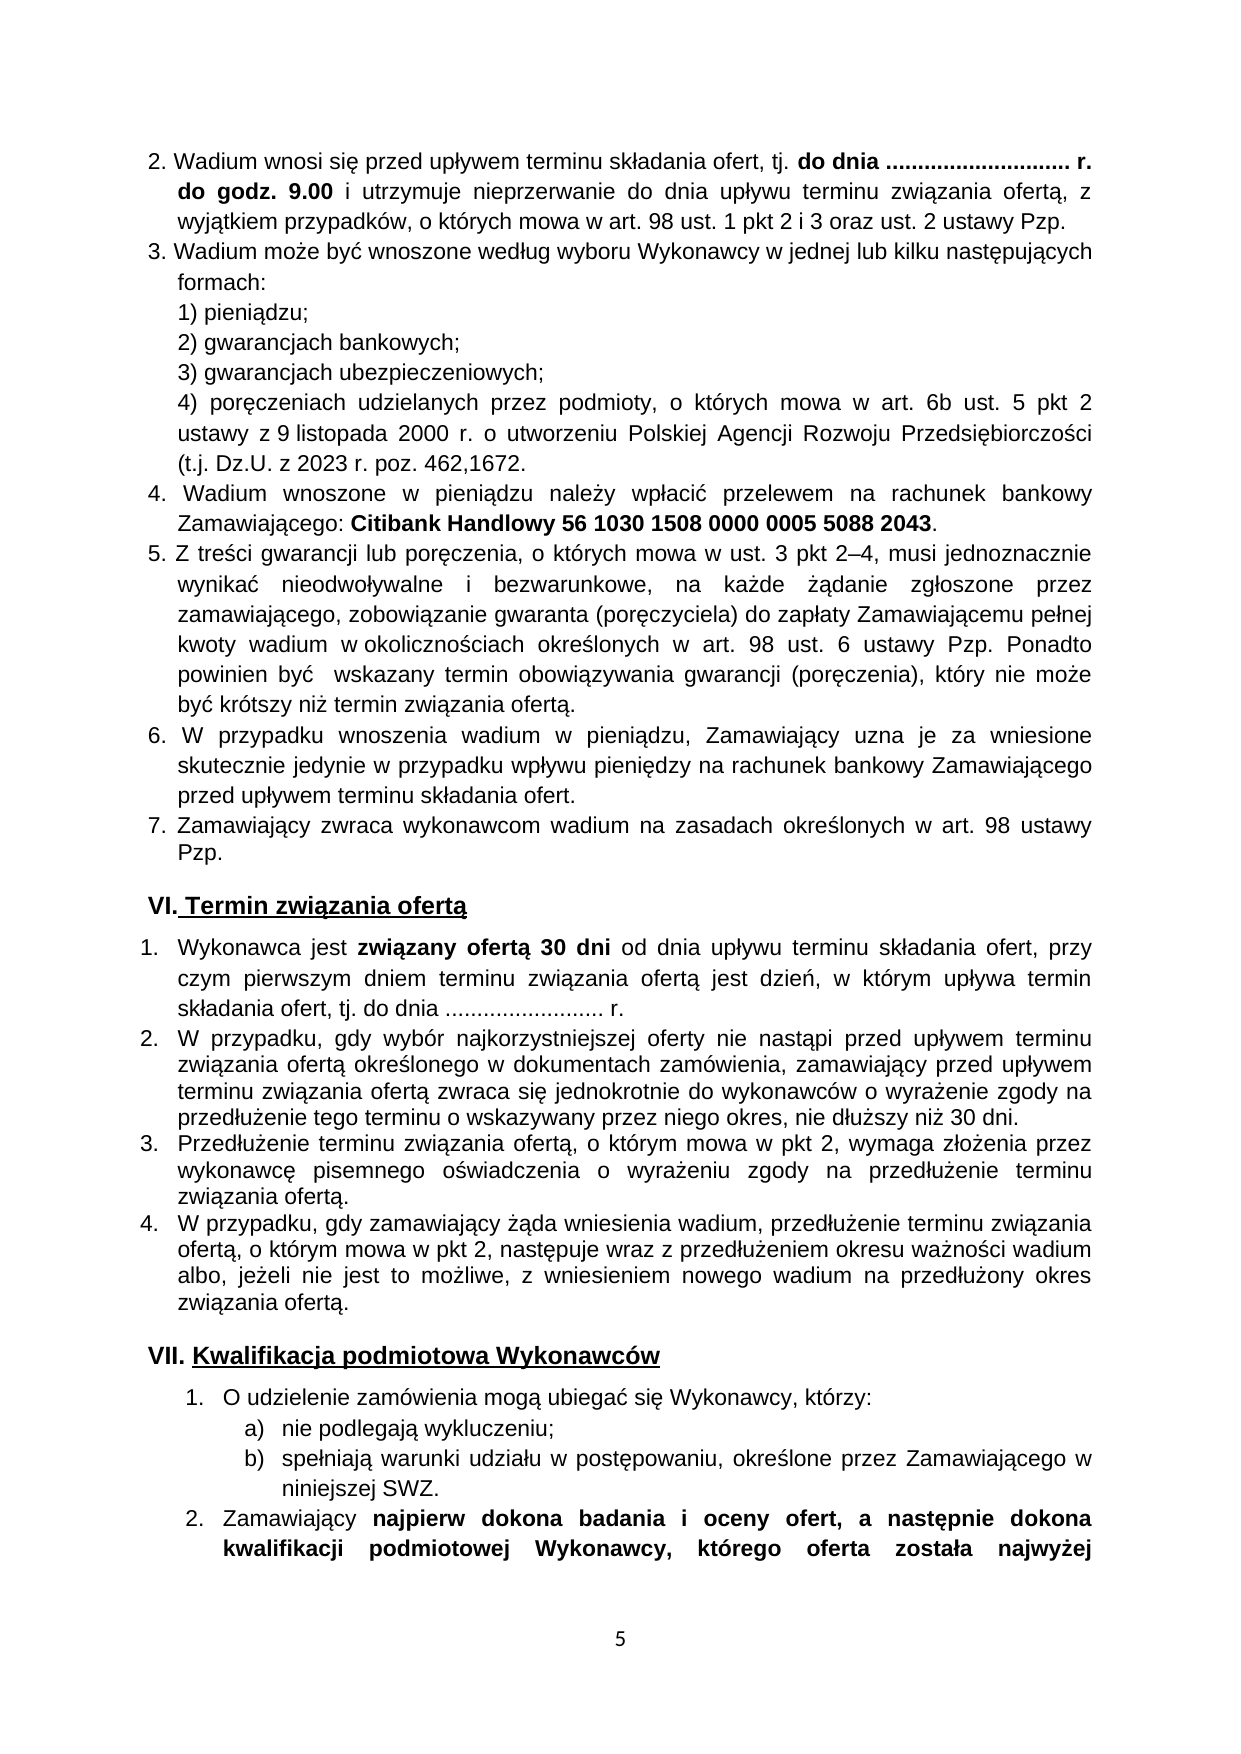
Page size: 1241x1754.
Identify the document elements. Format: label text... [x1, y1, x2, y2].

text 3. Wadium może być wnoszone według wyboru Wykonawcy w jednej lub kilku następujących formach: [148, 238, 1093, 295]
list W przypadku, gdy zamawiający żąda wniesienia wadium, przedłużenie terminu związania ofertą, o którym mowa w pkt 2, następuje wraz z przedłużeniem okresu ważności wadium albo, jeżeli nie jest to możliwe, z wniesieniem nowego wadium na przedłużony okres związania ofertą. [140, 1209, 1093, 1315]
text 1) pieniądzu; [177, 299, 1093, 325]
text VII. Kwalifikacja podmiotowa Wykonawców [148, 1341, 1093, 1370]
text 2) gwarancjach bankowych; [177, 329, 1093, 355]
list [185, 1505, 1093, 1562]
text 2. Wadium wnosi się przed upływem terminu składania ofert, tj. do dnia ............................. r. do godz. 9.00 i utrzymuje nieprzerwanie do dnia upływu terminu związania ofertą, z wyjątkiem przypadków, o których mowa w art. 98 ust. 1 pkt 2 i 3 oraz ust. 2 ustawy Pzp. [148, 148, 1093, 234]
list spełniają warunki udziału w postępowaniu, określone przez Zamawiającego w niniejszej SWZ. [244, 1445, 1093, 1501]
list O udzielenie zamówienia mogą ubiegać się Wykonawcy, którzy: [185, 1384, 1093, 1411]
text 6. W przypadku wnoszenia wadium w pieniądzu, Zamawiający uzna je za wniesione skutecznie jedynie w przypadku wpływu pieniędzy na rachunek bankowy Zamawiającego przed upływem terminu składania ofert. [148, 722, 1093, 808]
list W przypadku, gdy wybór najkorzystniejszej oferty nie nastąpi przed upływem terminu związania ofertą określonego w dokumentach zamówienia, zamawiający przed upływem terminu związania ofertą zwraca się jednokrotnie do wykonawców o wyrażenie zgody na przedłużenie tego terminu o wskazywany przez niego okres, nie dłuższy niż 30 dni. [140, 1025, 1093, 1130]
text VI. Termin związania ofertą [148, 891, 1093, 920]
text 7. Zamawiający zwraca wykonawcom wadium na zasadach określonych w art. 98 ustawy Pzp. [148, 812, 1093, 865]
text 5. Z treści gwarancji lub poręczenia, o których mowa w ust. 3 pkt 2–4, musi jednoznacznie wynikać nieodwoływalne i bezwarunkowe, na każde żądanie zgłoszone przez zamawiającego, zobowiązanie gwaranta (poręczyciela) do zapłaty Zamawiającemu pełnej kwoty wadium w okolicznościach określonych w art. 98 ust. 6 ustawy Pzp. Ponadto powinien być wskazany termin obowiązywania gwarancji (poręczenia), który nie może być krótszy niż termin związania ofertą. [148, 540, 1093, 718]
text 4) poręczeniach udzielanych przez podmioty, o których mowa w art. 6b ust. 5 pkt 2 ustawy z 9 listopada 2000 r. o utworzeniu Polskiej Agencji Rozwoju Przedsiębiorczości (t.j. Dz.U. z 2023 r. poz. 462,1672. [177, 389, 1093, 476]
list Wykonawca jest związany ofertą 30 dni od dnia upływu terminu składania ofert, przy czym pierwszym dniem terminu związania ofertą jest dzień, w którym upływa termin składania ofert, tj. do dnia ......................... r. [140, 934, 1093, 1021]
list nie podlegają wykluczeniu; [244, 1414, 1093, 1441]
list Przedłużenie terminu związania ofertą, o którym mowa w pkt 2, wymaga złożenia przez wykonawcę pisemnego oświadczenia o wyrażeniu zgody na przedłużenie terminu związania ofertą. [140, 1130, 1093, 1209]
text 3) gwarancjach ubezpieczeniowych; [177, 359, 1093, 385]
text 4. Wadium wnoszone w pieniądzu należy wpłacić przelewem na rachunek bankowy Zamawiającego: Citibank Handlowy 56 1030 1508 0000 0005 5088 2043. [148, 480, 1093, 536]
